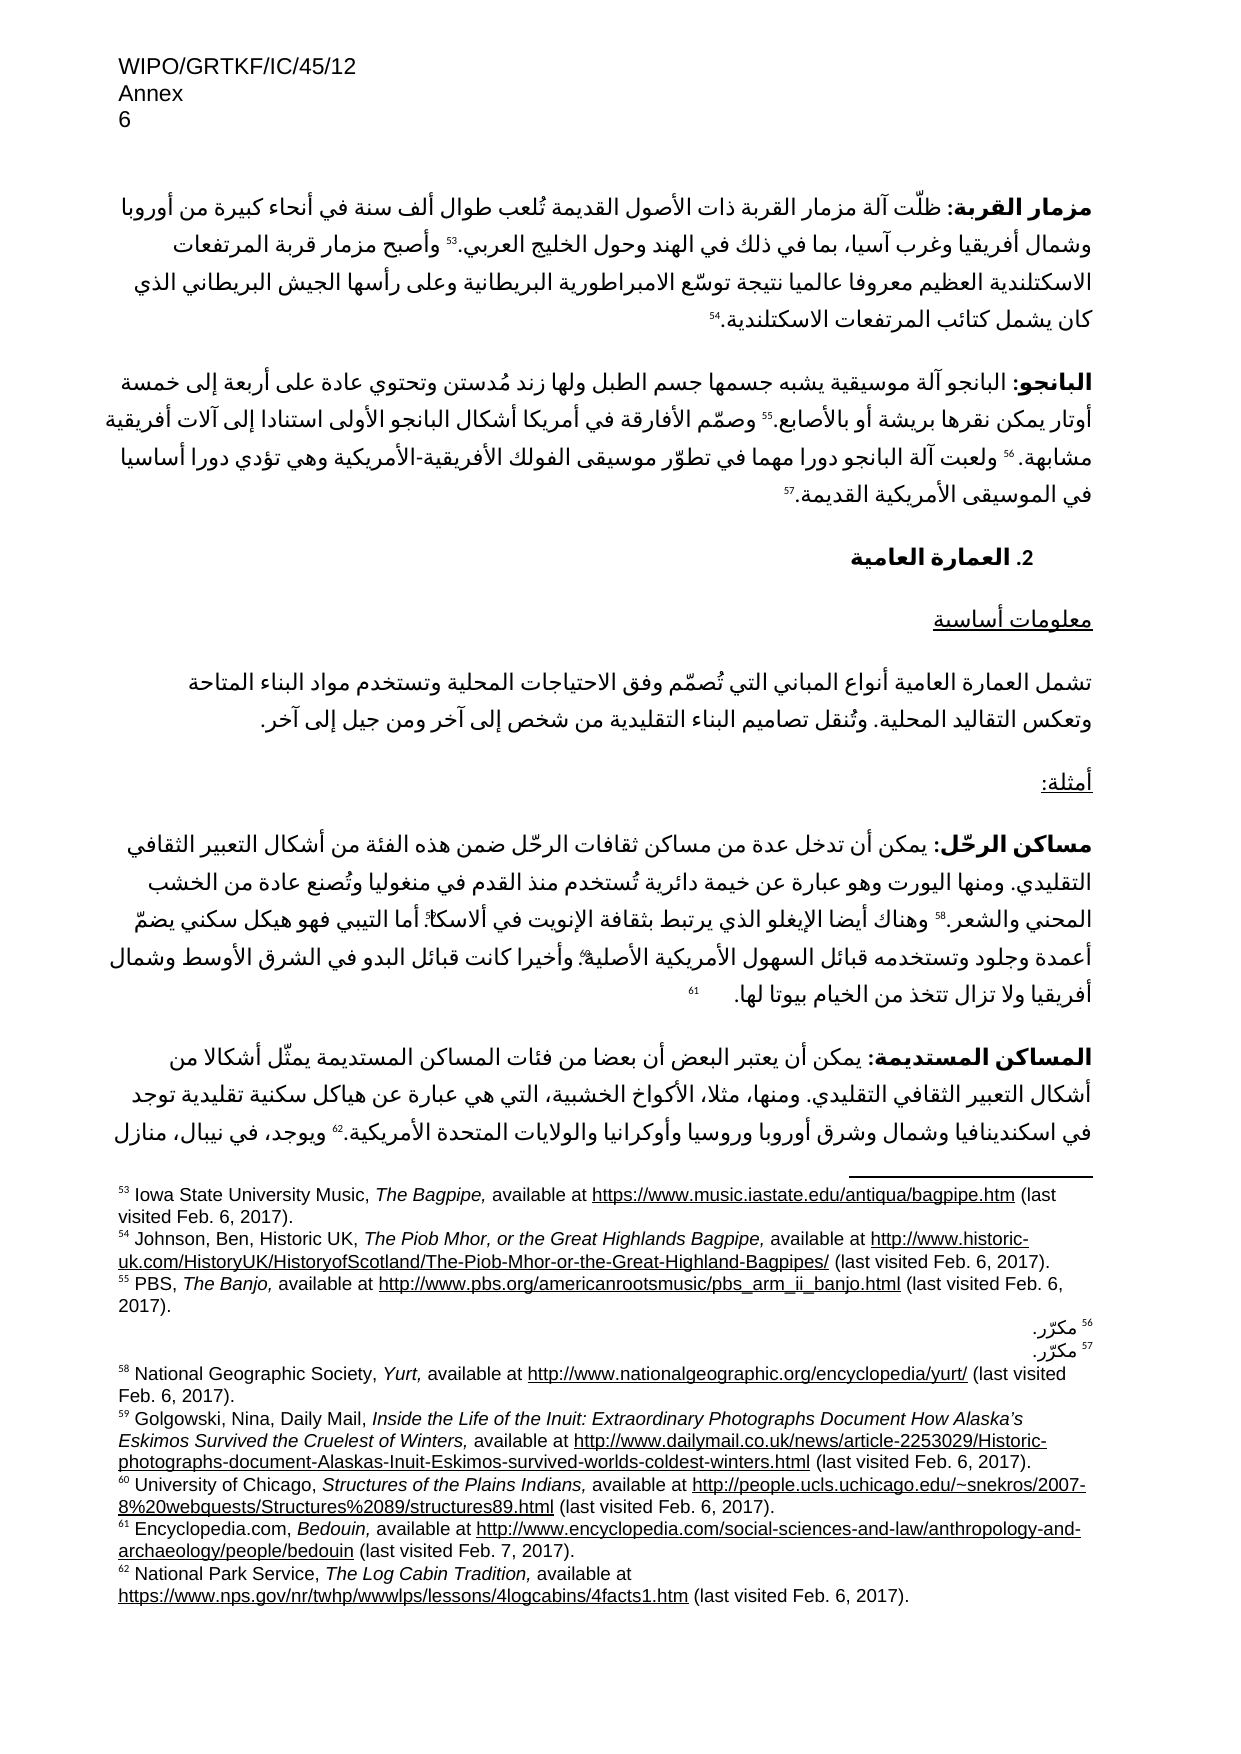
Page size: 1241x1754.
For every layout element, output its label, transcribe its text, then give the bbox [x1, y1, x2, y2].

text معلومات أساسية [118, 597, 1092, 635]
text مساكن الرحّل: يمكن أن تدخل عدة من مساكن ثقافات الرحّل ضمن هذه الفئة من أشكال التعبير الثقافي التقليدي. ومنها اليورت وهو عبارة عن خيمة دائرية تُستخدم منذ القدم في منغوليا وتُصنع عادة من الخشب المحني والشعر. وهناك أيضا الإيغلو الذي يرتبط بثقافة الإنويت في ألاسكا. أما التيبي فهو هيكل سكني يضمّ أعمدة وجلود وتستخدمه قبائل السهول الأمريكية الأصلية. وأخيرا كانت قبائل البدو في الشرق الأوسط وشمال أفريقيا ولا تزال تتخذ من الخيام بيوتا لها. [118, 822, 1092, 1010]
text تشمل العمارة العامية أنواع المباني التي تُصمّم وفق الاحتياجات المحلية وتستخدم مواد البناء المتاحة وتعكس التقاليد المحلية. وتُنقل تصاميم البناء التقليدية من شخص إلى آخر ومن جيل إلى آخر. [118, 660, 1092, 735]
text المساكن المستديمة: يمكن أن يعتبر البعض أن بعضا من فئات المساكن المستديمة يمثّل أشكالا من أشكال التعبير الثقافي التقليدي. ومنها، مثلا، الأكواخ الخشبية، التي هي عبارة عن هياكل سكنية تقليدية توجد في اسكندينافيا وشمال وشرق أوروبا وروسيا وأوكرانيا والولايات المتحدة الأمريكية. ويوجد، في نيبال، منازل تقليدية مبنية من الطين والحجر. والمعروف أن بيوت قبائل الماساي مبنية من التراب والعصي والعشب وروث الأبقار وبولها. وقد نجد في منزل الباتاك الإندونيسي مثالا آخر، فهو عبارة عن أكوام خشبية وأسقف مصنوعة من قش نخيل السكر. وهناك، أخيرا، السيهيوان وهو عبارة عن منزل ذي فناء تقليدي يوجد في الصين. [118, 1035, 1092, 1147]
text البانجو: البانجو آلة موسيقية يشبه جسمها جسم الطبل ولها زند مُدستن وتحتوي عادة على أربعة إلى خمسة أوتار يمكن نقرها بريشة أو بالأصابع. وصمّم الأفارقة في أمريكا أشكال البانجو الأولى استنادا إلى آلات أفريقية مشابهة. ولعبت آلة البانجو دورا مهما في تطوّر موسيقى الفولك الأفريقية-الأمريكية وهي تؤدي دورا أساسيا في الموسيقى الأمريكية القديمة. [118, 360, 1092, 510]
text مزمار القربة: ظلّت آلة مزمار القربة ذات الأصول القديمة تُلعب طوال ألف سنة في أنحاء كبيرة من أوروبا وشمال أفريقيا وغرب آسيا، بما في ذلك في الهند وحول الخليج العربي. وأصبح مزمار قربة المرتفعات الاسكتلندية العظيم معروفا عالميا نتيجة توسّع الامبراطورية البريطانية وعلى رأسها الجيش البريطاني الذي كان يشمل كتائب المرتفعات الاسكتلندية. [118, 185, 1092, 335]
text 2. العمارة العامية [118, 535, 1033, 572]
text أمثلة: [118, 760, 1092, 797]
